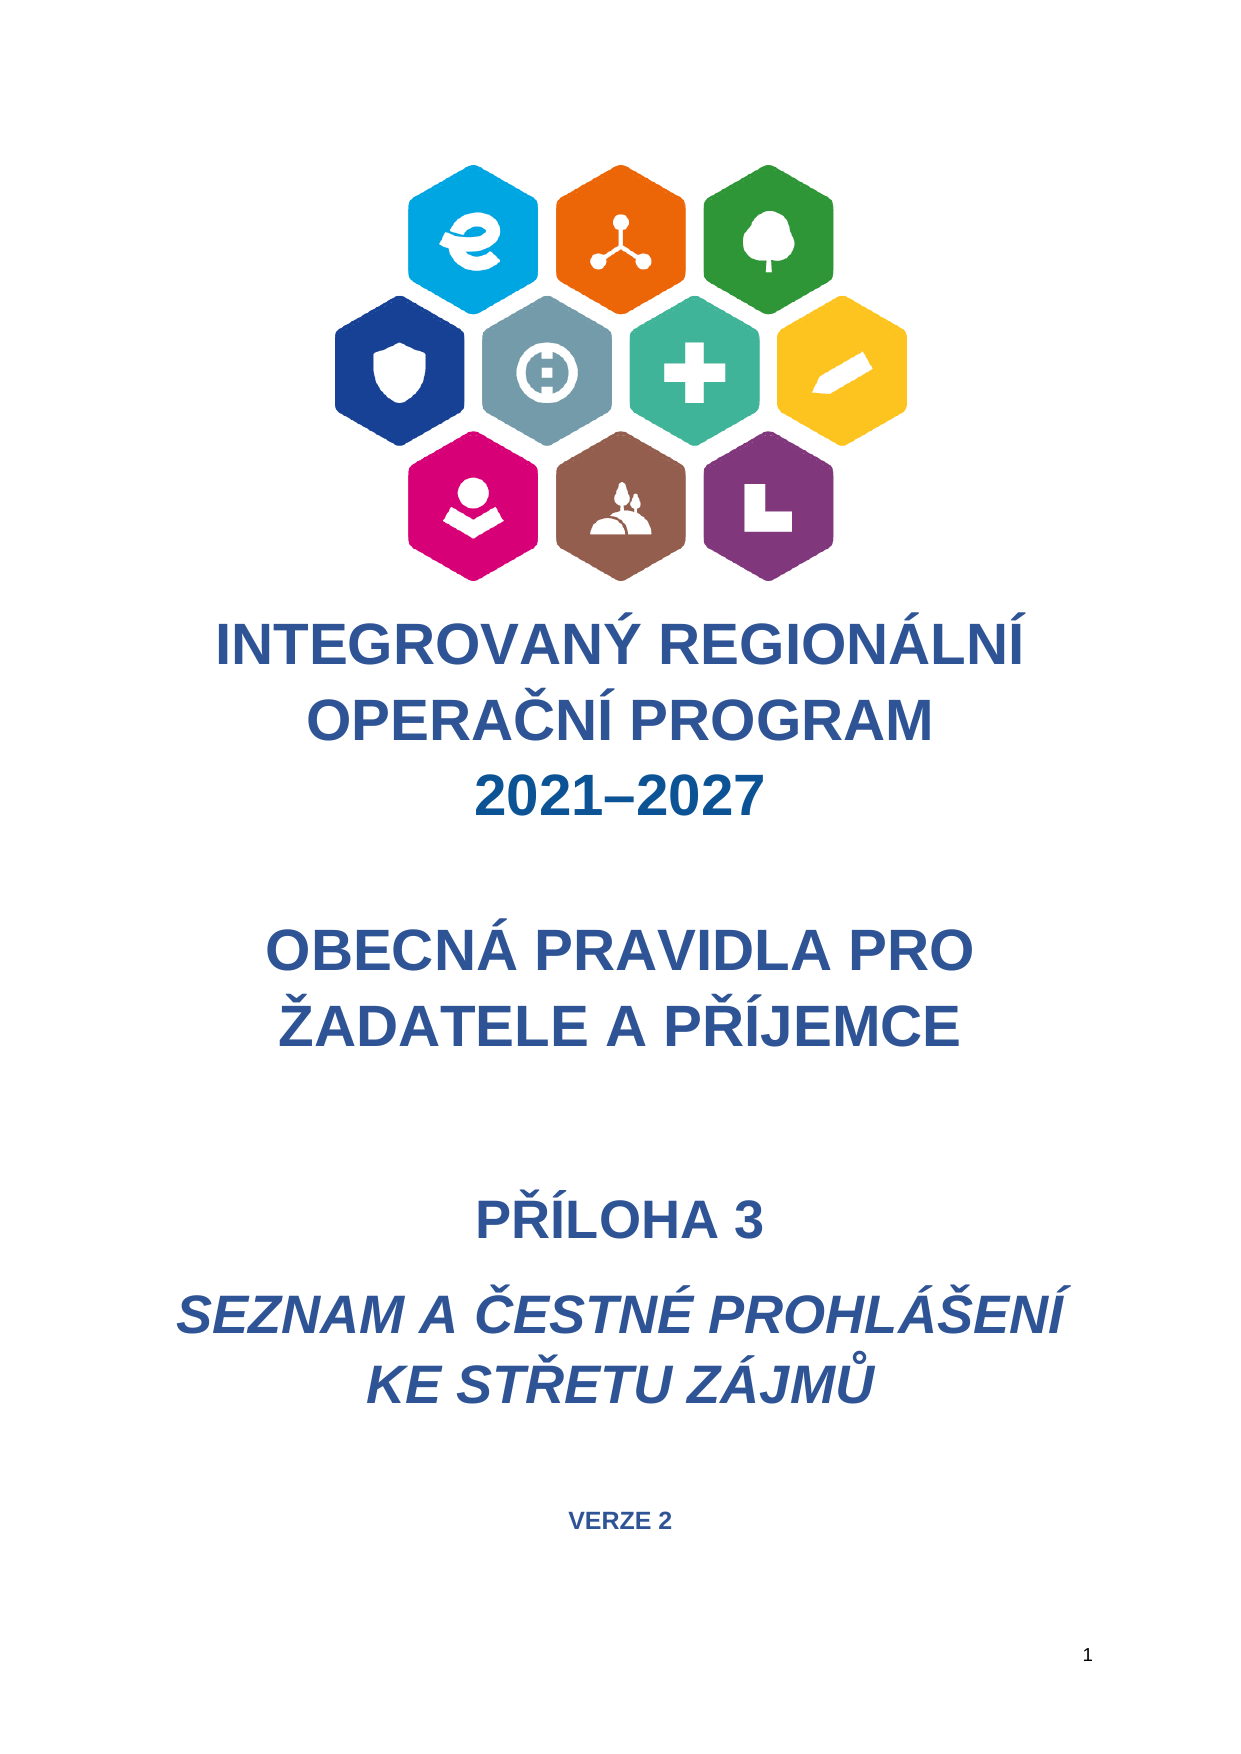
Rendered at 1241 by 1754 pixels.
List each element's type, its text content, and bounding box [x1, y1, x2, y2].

text SEZNAM A ČESTNÉ PROHLÁŠENÍ KE STŘETU ZÁJMŮ [148, 1283, 1093, 1415]
picture [306, 147, 935, 610]
text PŘÍLOHA 3 [148, 1187, 1093, 1249]
text OBECNÁ PRAVIDLA PRO ŽADATELE A PŘÍJEMCE [148, 916, 1093, 1058]
text 2021–2027 [148, 761, 1093, 828]
text verze 2 [148, 1506, 1093, 1534]
